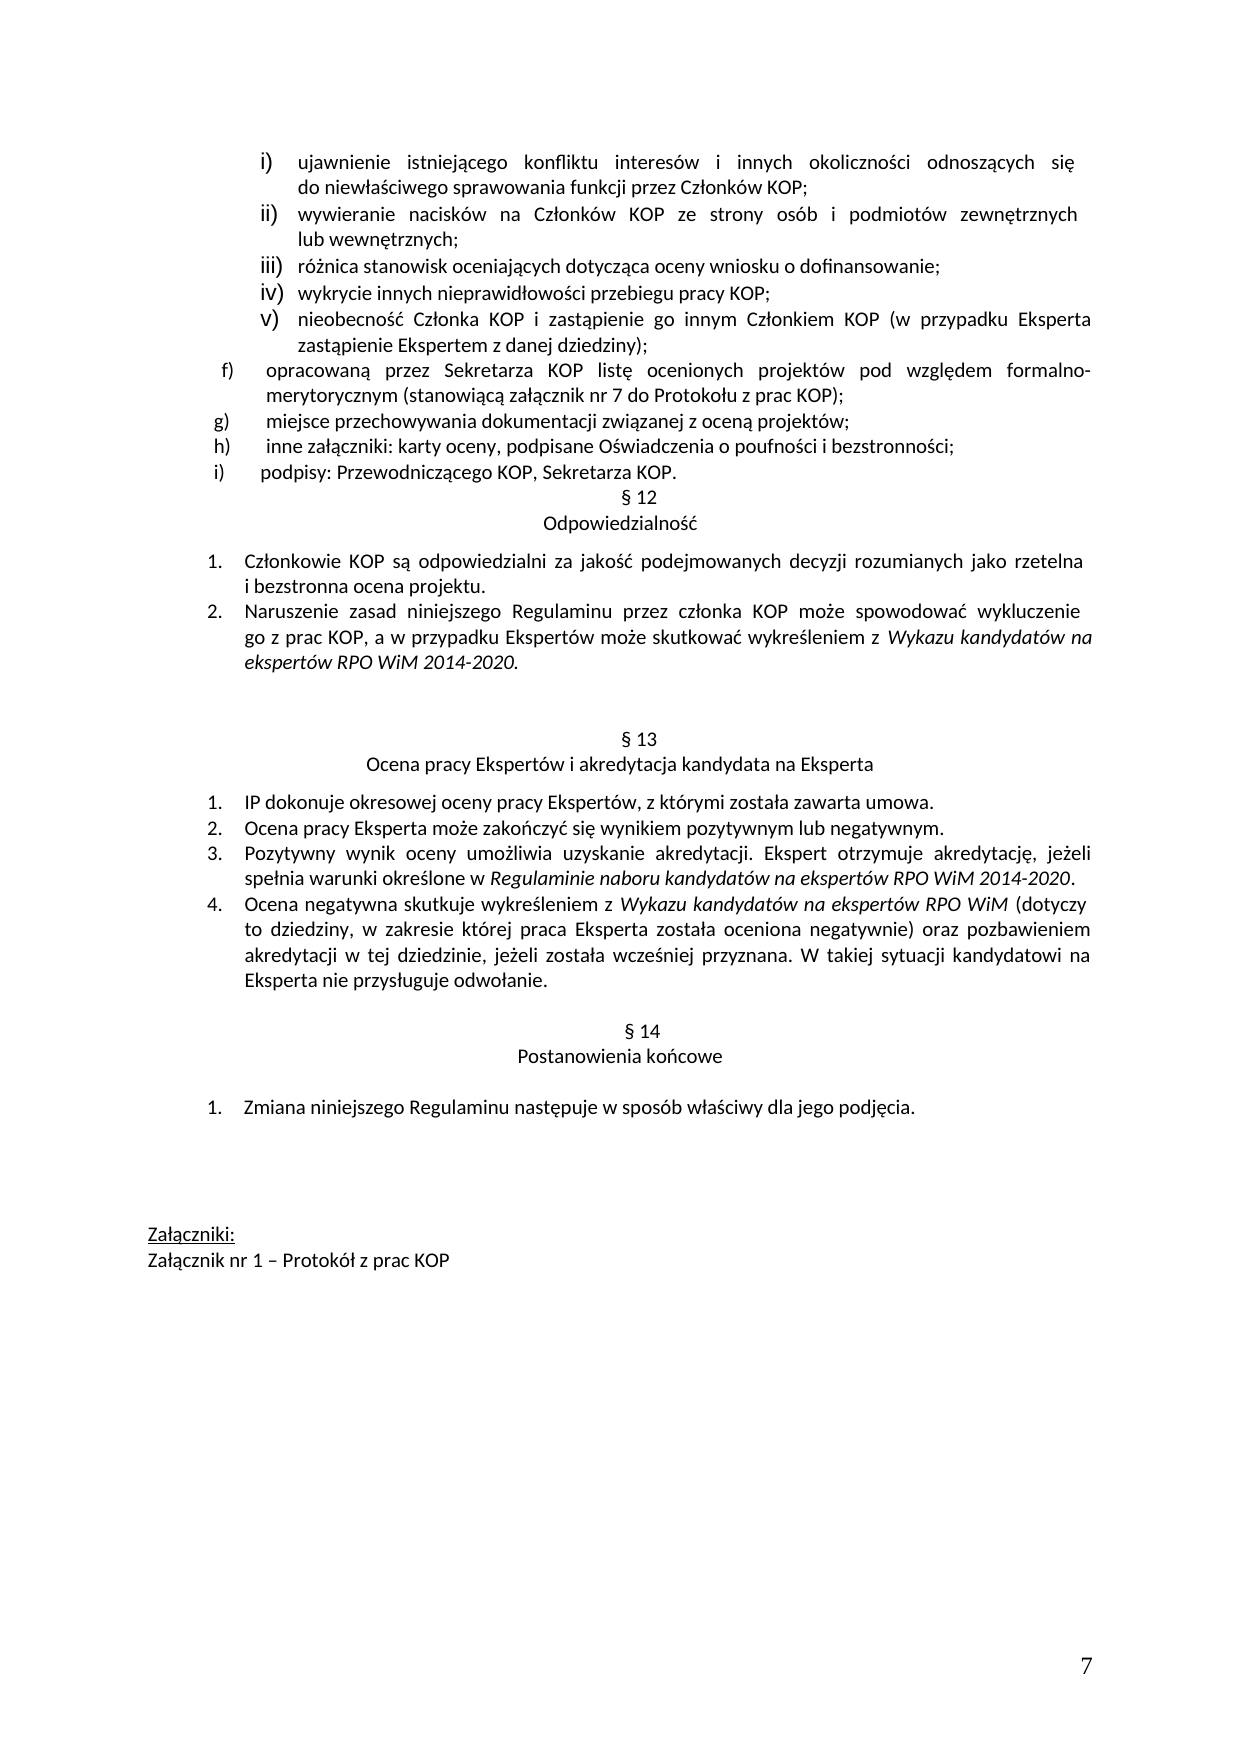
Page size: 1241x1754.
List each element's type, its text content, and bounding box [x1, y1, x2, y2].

text Załącznik nr 1 – Protokół z prac KOP [148, 1247, 1093, 1301]
list Ocena negatywna skutkuje wykreśleniem z Wykazu kandydatów na ekspertów RPO WiM (dotyczy to dziedziny, w zakresie której praca Eksperta została oceniona negatywnie) oraz pozbawieniem akredytacji w tej dziedzinie, jeżeli została wcześniej przyznana. W takiej sytuacji kandydatowi na Eksperta nie przysługuje odwołanie. [207, 891, 1093, 993]
list Ocena pracy Eksperta może zakończyć się wynikiem pozytywnym lub negatywnym. [207, 815, 1093, 840]
list IP dokonuje okresowej oceny pracy Ekspertów, z którymi została zawarta umowa. [207, 789, 1093, 815]
list Członkowie KOP są odpowiedzialni za jakość podejmowanych decyzji rozumianych jako rzetelna i bezstronna ocena projektu. [207, 548, 1093, 599]
text Załączniki: [148, 1221, 1093, 1247]
text Ocena pracy Ekspertów i akredytacja kandydata na Eksperta [148, 751, 1093, 777]
list inne załączniki: karty oceny, podpisane Oświadczenia o poufności i bezstronności; [177, 433, 1093, 459]
list miejsce przechowywania dokumentacji związanej z oceną projektów; [177, 408, 1093, 433]
list Zmiana niniejszego Regulaminu następuje w sposób właściwy dla jego podjęcia. [207, 1094, 1093, 1120]
list nieobecność Członka KOP i zastąpienie go innym Członkiem KOP (w przypadku Eksperta zastąpienie Ekspertem z danej dziedziny); [260, 305, 1093, 357]
list opracowaną przez Sekretarza KOP listę ocenionych projektów pod względem formalno-merytorycznym (stanowiącą załącznik nr 7 do Protokołu z prac KOP); [221, 357, 1093, 408]
list ujawnienie istniejącego konfliktu interesów i innych okoliczności odnoszących się do niewłaściwego sprawowania funkcji przez Członków KOP; [260, 148, 1093, 200]
text § 13 [185, 726, 1093, 751]
text Postanowienia końcowe [148, 1043, 1093, 1069]
list wykrycie innych nieprawidłowości przebiegu pracy KOP; [260, 278, 1093, 305]
list podpisy: Przewodniczącego KOP, Sekretarza KOP. [177, 459, 1093, 484]
list Pozytywny wynik oceny umożliwia uzyskanie akredytacji. Ekspert otrzymuje akredytację, jeżeli spełnia warunki określone w Regulaminie naboru kandydatów na ekspertów RPO WiM 2014-2020. [207, 840, 1093, 891]
list Naruszenie zasad niniejszego Regulaminu przez członka KOP może spowodować wykluczenie go z prac KOP, a w przypadku Ekspertów może skutkować wykreśleniem z Wykazu kandydatów na ekspertów RPO WiM 2014-2020. [207, 599, 1093, 675]
text Odpowiedzialność [148, 510, 1093, 535]
text § 14 [192, 1018, 1093, 1043]
list różnica stanowisk oceniających dotycząca oceny wniosku o dofinansowanie; [260, 252, 1093, 278]
list wywieranie nacisków na Członków KOP ze strony osób i podmiotów zewnętrznych lub wewnętrznych; [260, 200, 1093, 252]
text § 12 [185, 484, 1093, 510]
